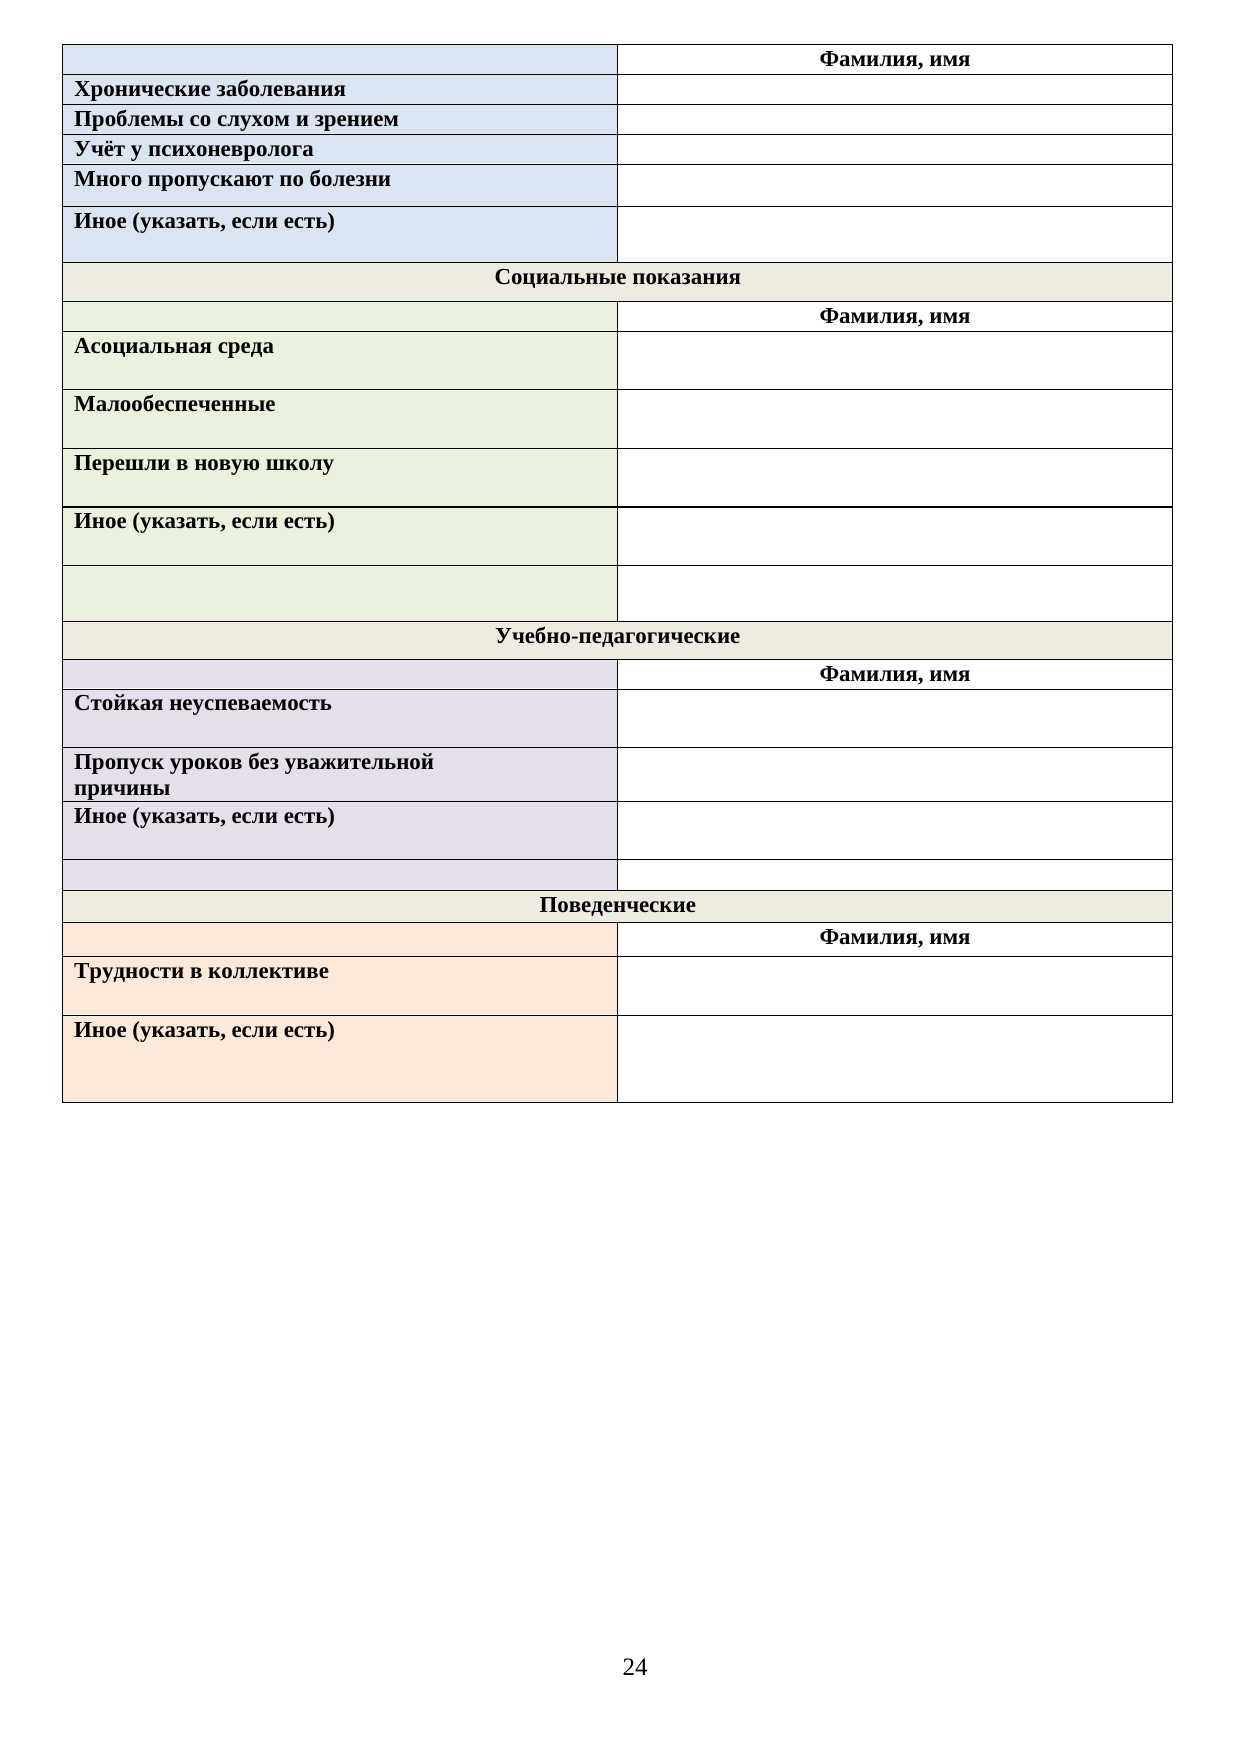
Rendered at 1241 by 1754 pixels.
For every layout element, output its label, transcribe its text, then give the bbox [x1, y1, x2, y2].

table_cell Поведенческие [63, 891, 1172, 922]
table_cell [618, 690, 1172, 747]
table_cell [63, 45, 617, 74]
table_cell [618, 332, 1172, 389]
table_cell [618, 957, 1172, 1014]
table_cell Асоциальная среда [63, 332, 617, 389]
table_cell [618, 135, 1172, 163]
table_cell [63, 660, 617, 688]
table_cell [618, 1016, 1172, 1102]
table_cell [618, 449, 1172, 506]
table_cell Фамилия, имя [618, 302, 1172, 331]
table_cell Иное (указать, если есть) [63, 207, 617, 262]
table_cell [618, 207, 1172, 262]
table_cell Фамилия, имя [618, 923, 1172, 956]
table_cell [618, 105, 1172, 134]
table_cell Фамилия, имя [618, 45, 1172, 74]
table_cell [618, 75, 1172, 104]
table_cell [618, 165, 1172, 206]
table_cell [63, 860, 617, 890]
table_cell Проблемы со слухом и зрением [63, 105, 617, 134]
table_cell [618, 748, 1172, 801]
table_cell Трудности в коллективе [63, 957, 617, 1014]
table_cell [618, 508, 1172, 565]
table_cell Иное (указать, если есть) [63, 508, 617, 565]
table_cell [63, 566, 617, 621]
table_cell Хронические заболевания [63, 75, 617, 104]
table_cell [618, 860, 1172, 890]
table_cell Иное (указать, если есть) [63, 802, 617, 859]
table_cell Фамилия, имя [618, 660, 1172, 688]
table_cell Малообеспеченные [63, 390, 617, 448]
table_cell [63, 302, 617, 331]
table_cell [618, 802, 1172, 859]
table_cell Стойкая неуспеваемость [63, 690, 617, 747]
table_cell Пропуск уроков без уважительной причины [63, 748, 617, 801]
table_cell Учебно-педагогические [63, 622, 1172, 659]
table_cell Иное (указать, если есть) [63, 1016, 617, 1102]
table_cell Перешли в новую школу [63, 449, 617, 506]
table_cell [618, 566, 1172, 621]
table_cell Учёт у психоневролога [63, 135, 617, 163]
table_cell Социальные показания [63, 263, 1172, 301]
table_cell [63, 923, 617, 956]
table_cell Много пропускают по болезни [63, 165, 617, 206]
table_cell [618, 390, 1172, 448]
